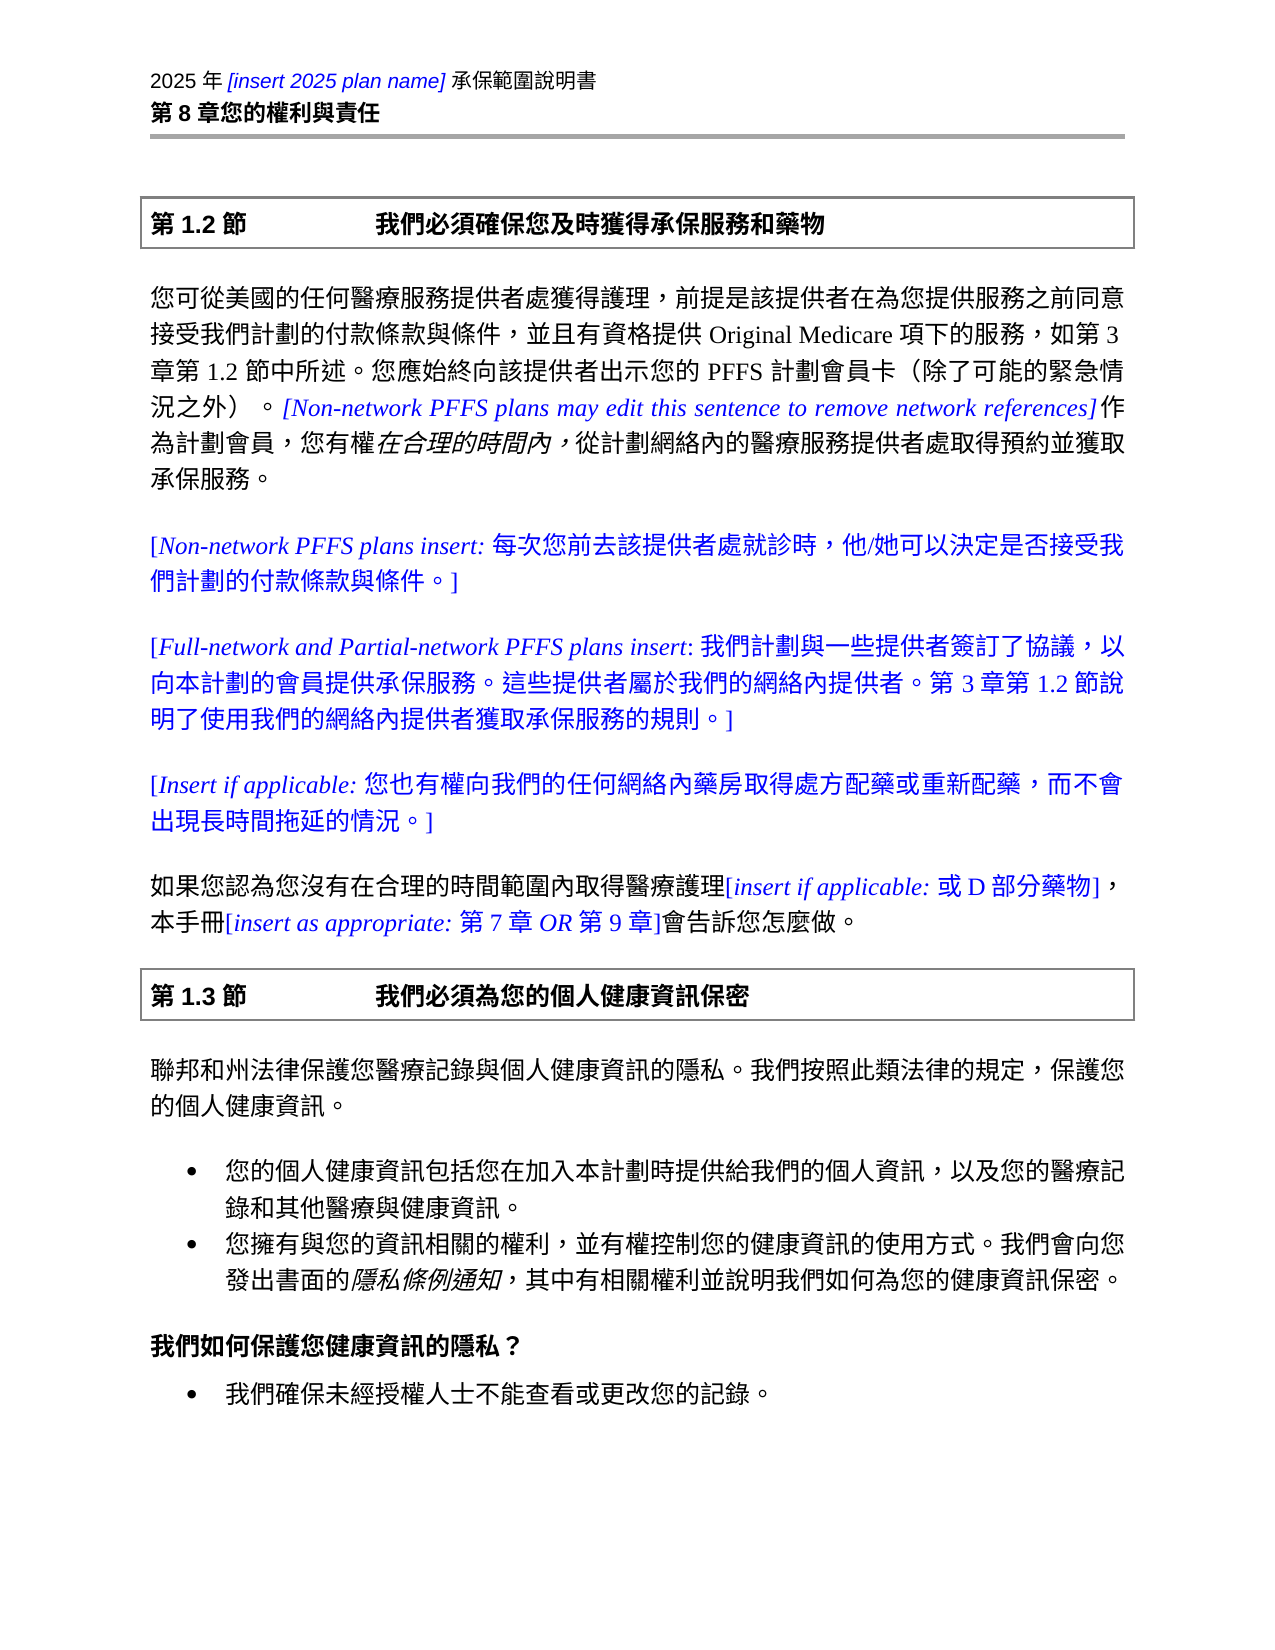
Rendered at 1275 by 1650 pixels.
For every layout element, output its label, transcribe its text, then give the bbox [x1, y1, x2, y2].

text 如果您認為您沒有在合理的時間範圍內取得醫療護理[insert if applicable: 或 D 部分藥物]，本手冊[insert as appropriate: 第 7 章 OR 第 9 章]會告訴您怎麼做。 [150, 866, 1125, 939]
list 您的個人健康資訊包括您在加入本計劃時提供給我們的個人資訊，以及您的醫療記錄和其他醫療與健康資訊。 [187, 1152, 1125, 1224]
list 您擁有與您的資訊相關的權利，並有權控制您的健康資訊的使用方式。我們會向您發出書面的隱私條例通知，其中有相關權利並說明我們如何為您的健康資訊保密。 [187, 1237, 1125, 1309]
text [Full-network and Partial-network PFFS plans insert: 我們計劃與一些提供者簽訂了協議，以向本計劃的會員提供承保服務。這些提供者屬於我們的網絡內提供者。第 3 章第 1.2 節說明了使用我們的網絡內提供者獲取承保服務的規則。] [150, 627, 1125, 736]
subtitle 我們如何保護您健康資訊的隱私？ [150, 1338, 1125, 1375]
subtitle 第 1.2 節 我們必須確保您及時獲得承保服務和藥物 [142, 199, 1133, 247]
subtitle 第 1.3 節 我們必須為您的個人健康資訊保密 [142, 970, 1133, 1019]
text [Insert if applicable: 您也有權向我們的任何網絡內藥房取得處方配藥或重新配藥，而不會出現長時間拖延的情況。] [150, 765, 1125, 837]
text [Non-network PFFS plans insert: 每次您前去該提供者處就診時，他/她可以決定是否接受我們計劃的付款條款與條件。] [150, 525, 1125, 598]
text 聯邦和州法律保護您醫療記錄與個人健康資訊的隱私。我們按照此類法律的規定，保護您的個人健康資訊。 [150, 1050, 1125, 1123]
list 我們確保未經授權人士不能查看或更改您的記錄。 [187, 1387, 1125, 1423]
text 您可從美國的任何醫療服務提供者處獲得護理，前提是該提供者在為您提供服務之前同意接受我們計劃的付款條款與條件，並且有資格提供 Original Medicare 項下的服務，如第 3 章第 1.2 節中所述。您應始終向該提供者出示您的 PFFS 計劃會員卡（除了可能的緊急情況之外）。[Non-network PFFS plans may edit this sentence to remove network references]作為計劃會員，您有權在合理的時間內，從計劃網絡內的醫療服務提供者處取得預約並獲取承保服務。 [150, 278, 1125, 496]
